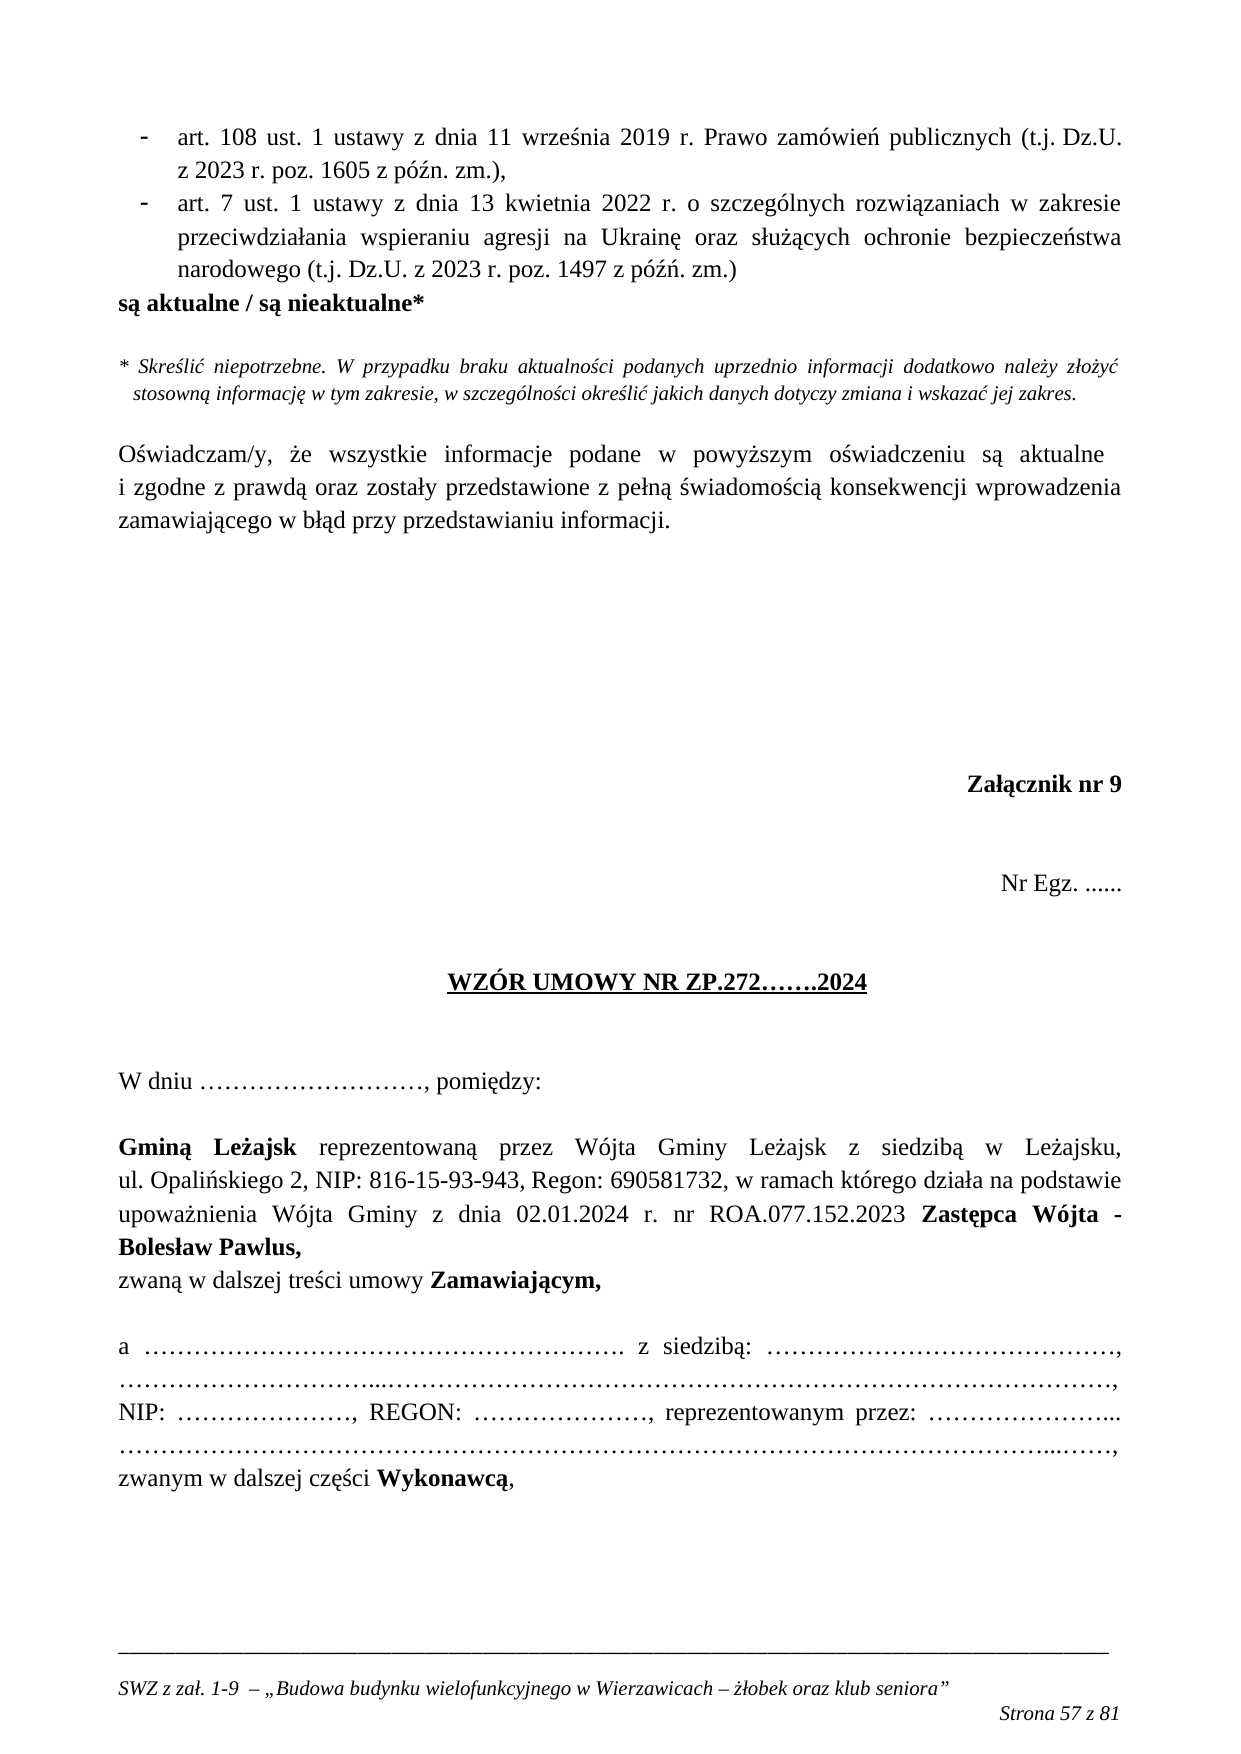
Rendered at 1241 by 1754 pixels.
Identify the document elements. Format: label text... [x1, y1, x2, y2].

text Oświadczam/y, że wszystkie informacje podane w powyższym oświadczeniu są aktualne i zgodne z prawdą oraz zostały przedstawione z pełną świadomością konsekwencji wprowadzenia zamawiającego w błąd przy przedstawianiu informacji. [118, 439, 1122, 534]
text zwaną w dalszej treści umowy Zamawiającym, [118, 1265, 1122, 1294]
text zwanym w dalszej części Wykonawcą, [118, 1463, 1122, 1492]
text są aktualne / są nieaktualne* [118, 288, 1122, 316]
text WZÓR UMOWY NR ZP.272…….2024 [118, 967, 1122, 996]
text * Skreślić niepotrzebne. W przypadku braku aktualności podanych uprzednio informacji dodatkowo należy złożyć stosowną informację w tym zakresie, w szczególności określić jakich danych dotyczy zmiana i wskazać jej zakres. [118, 354, 1122, 405]
list art. 7 ust. 1 ustawy z dnia 13 kwietnia 2022 r. o szczególnych rozwiązaniach w zakresie przeciwdziałania wspieraniu agresji na Ukrainę oraz służących ochronie bezpieczeństwa narodowego (t.j. Dz.U. z 2023 r. poz. 1497 z późń. zm.) [140, 188, 1122, 283]
text Załącznik nr 9 [118, 769, 1122, 798]
text Gminą Leżajsk reprezentowaną przez Wójta Gminy Leżajsk z siedzibą w Leżajsku, ul. Opalińskiego 2, NIP: 816-15-93-943, Regon: 690581732, w ramach którego działa na podstawie upoważnienia Wójta Gminy z dnia 02.01.2024 r. nr ROA.077.152.2023 Zastępca Wójta - Bolesław Pawlus, [118, 1132, 1122, 1261]
text W dniu ………………………, pomiędzy: [118, 1066, 1122, 1095]
list art. 108 ust. 1 ustawy z dnia 11 września 2019 r. Prawo zamówień publicznych (t.j. Dz.U. z 2023 r. poz. 1605 z późn. zm.), [140, 122, 1122, 184]
text Nr Egz. ...... [118, 868, 1122, 897]
text a …………………………………………………. z siedzibą: ……………………………………, …………………………...……………………………………………………………………………, NIP: …………………, REGON: …………………, reprezentowanym przez: …………………... …………………………………………………………………………………………………...……, [118, 1331, 1122, 1459]
